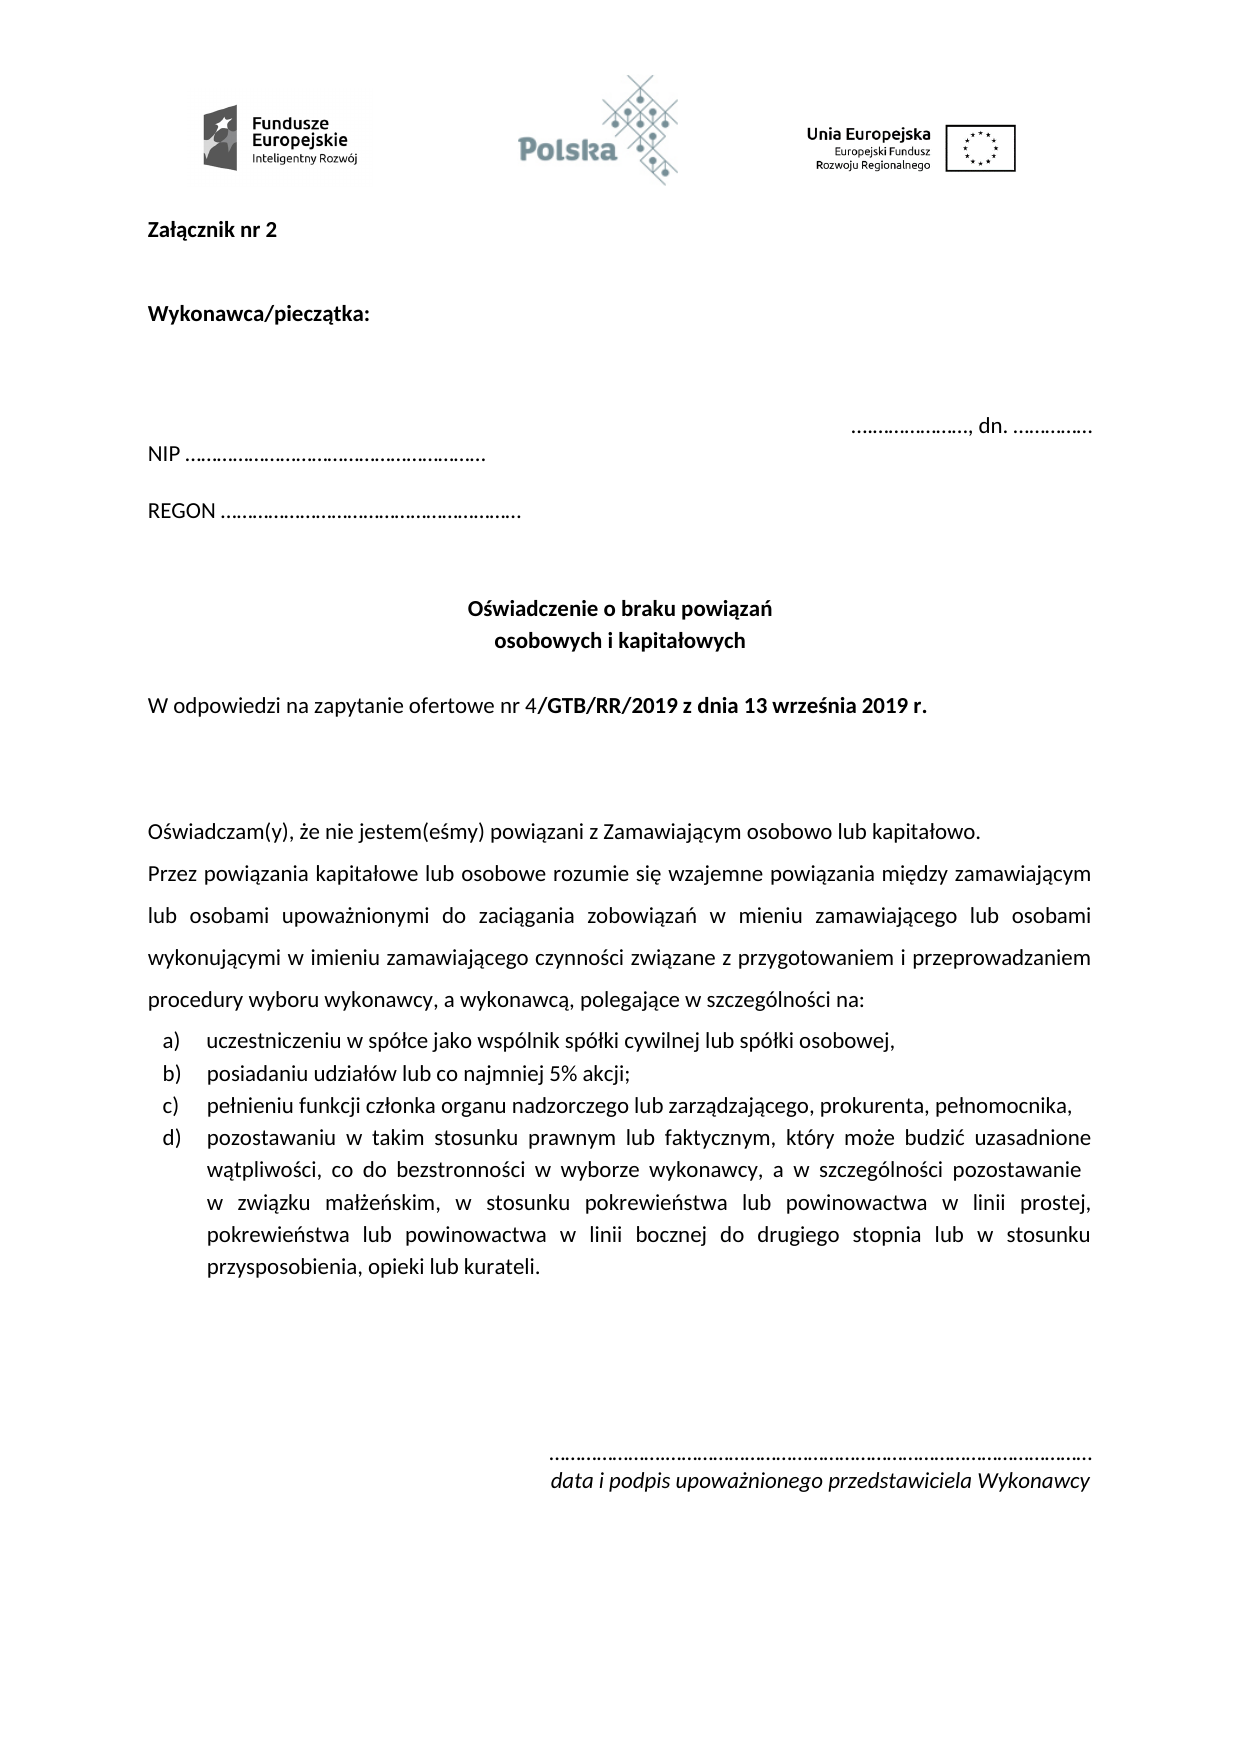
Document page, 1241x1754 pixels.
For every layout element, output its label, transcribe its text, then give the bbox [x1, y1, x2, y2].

text a) uczestniczeniu w spółce jako wspólnik spółki cywilnej lub spółki osobowej, [162, 1027, 1093, 1055]
text data i podpis upoważnionego przedstawiciela Wykonawcy [148, 1466, 1093, 1494]
text ….………………, dn. …………… [148, 411, 1093, 439]
text Oświadczenie o braku powiązań [148, 594, 1093, 622]
text Wykonawca/pieczątka: [148, 299, 1093, 327]
text NIP ………………………………………………… [148, 439, 1093, 496]
text REGON ………………………………………………… [148, 496, 1093, 524]
text osobowych i kapitałowych [148, 626, 1093, 654]
text d) pozostawaniu w takim stosunku prawnym lub faktycznym, który może budzić uzasadnione wątpliwości, co do bezstronności w wyborze wykonawcy, a w szczególności pozostawanie w związku małżeńskim, w stosunku pokrewieństwa lub powinowactwa w linii prostej, pokrewieństwa lub powinowactwa w linii bocznej do drugiego stopnia lub w stosunku przysposobienia, opieki lub kurateli. [162, 1123, 1093, 1280]
text b) posiadaniu udziałów lub co najmniej 5% akcji; [162, 1059, 1093, 1087]
text ………………….……………………………………………………………………… [148, 1438, 1093, 1466]
text Przez powiązania kapitałowe lub osobowe rozumie się wzajemne powiązania między zamawiającym lub osobami upoważnionymi do zaciągania zobowiązań w mieniu zamawiającego lub osobami wykonującymi w imieniu zamawiającego czynności związane z przygotowaniem i przeprowadzaniem procedury wyboru wykonawcy, a wykonawcą, polegające w szczególności na: [148, 859, 1093, 1013]
text W odpowiedzi na zapytanie ofertowe nr 4/GTB/RR/2019 z dnia 13 września 2019 r. [148, 691, 1093, 719]
text c) pełnieniu funkcji członka organu nadzorczego lub zarządzającego, prokurenta, pełnomocnika, [162, 1091, 1093, 1119]
text Oświadczam(y), że nie jestem(eśmy) powiązani z Zamawiającym osobowo lub kapitałowo. [148, 817, 1093, 845]
text Załącznik nr 2 [148, 215, 1093, 243]
